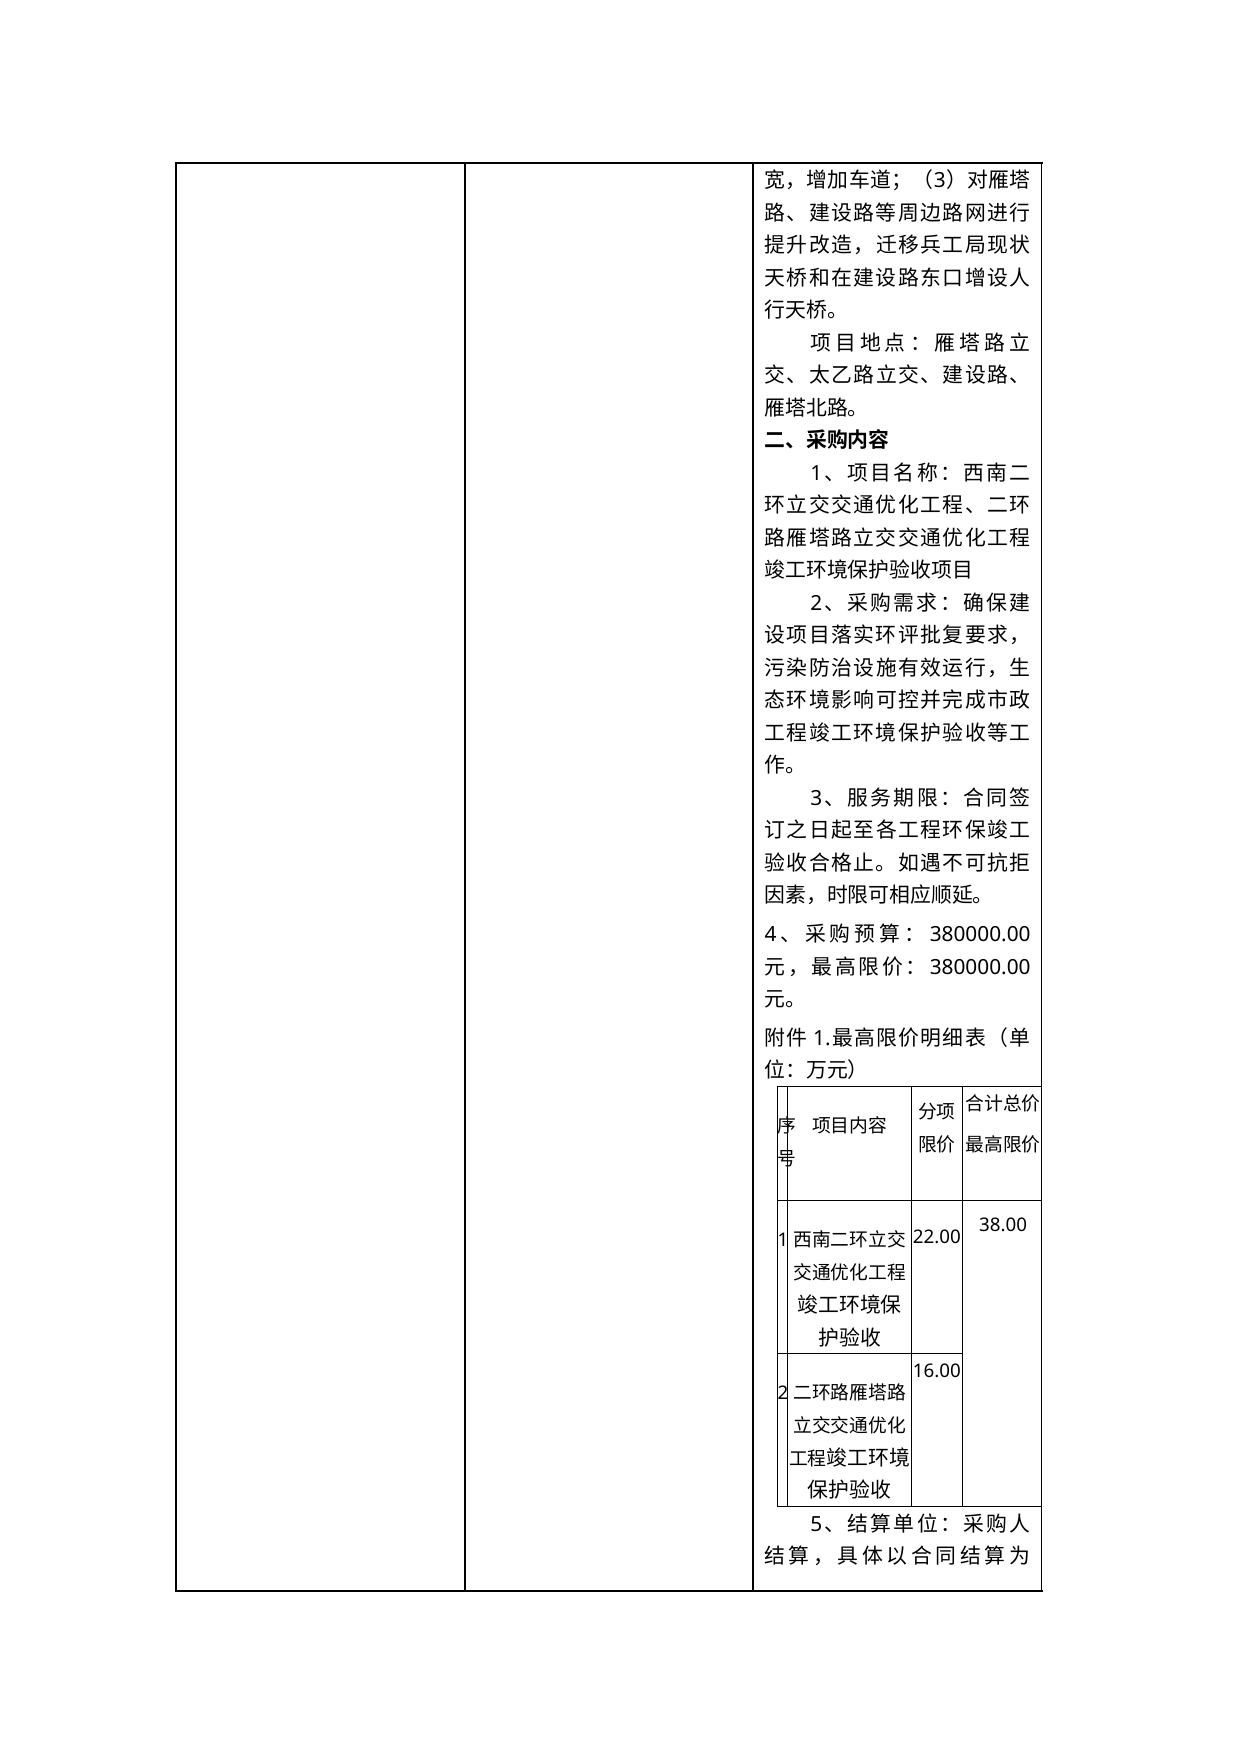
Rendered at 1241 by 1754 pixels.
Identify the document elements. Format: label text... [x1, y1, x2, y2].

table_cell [754, 164, 1041, 1590]
table_cell 1 [177, 164, 464, 1590]
table_cell [466, 164, 752, 1590]
